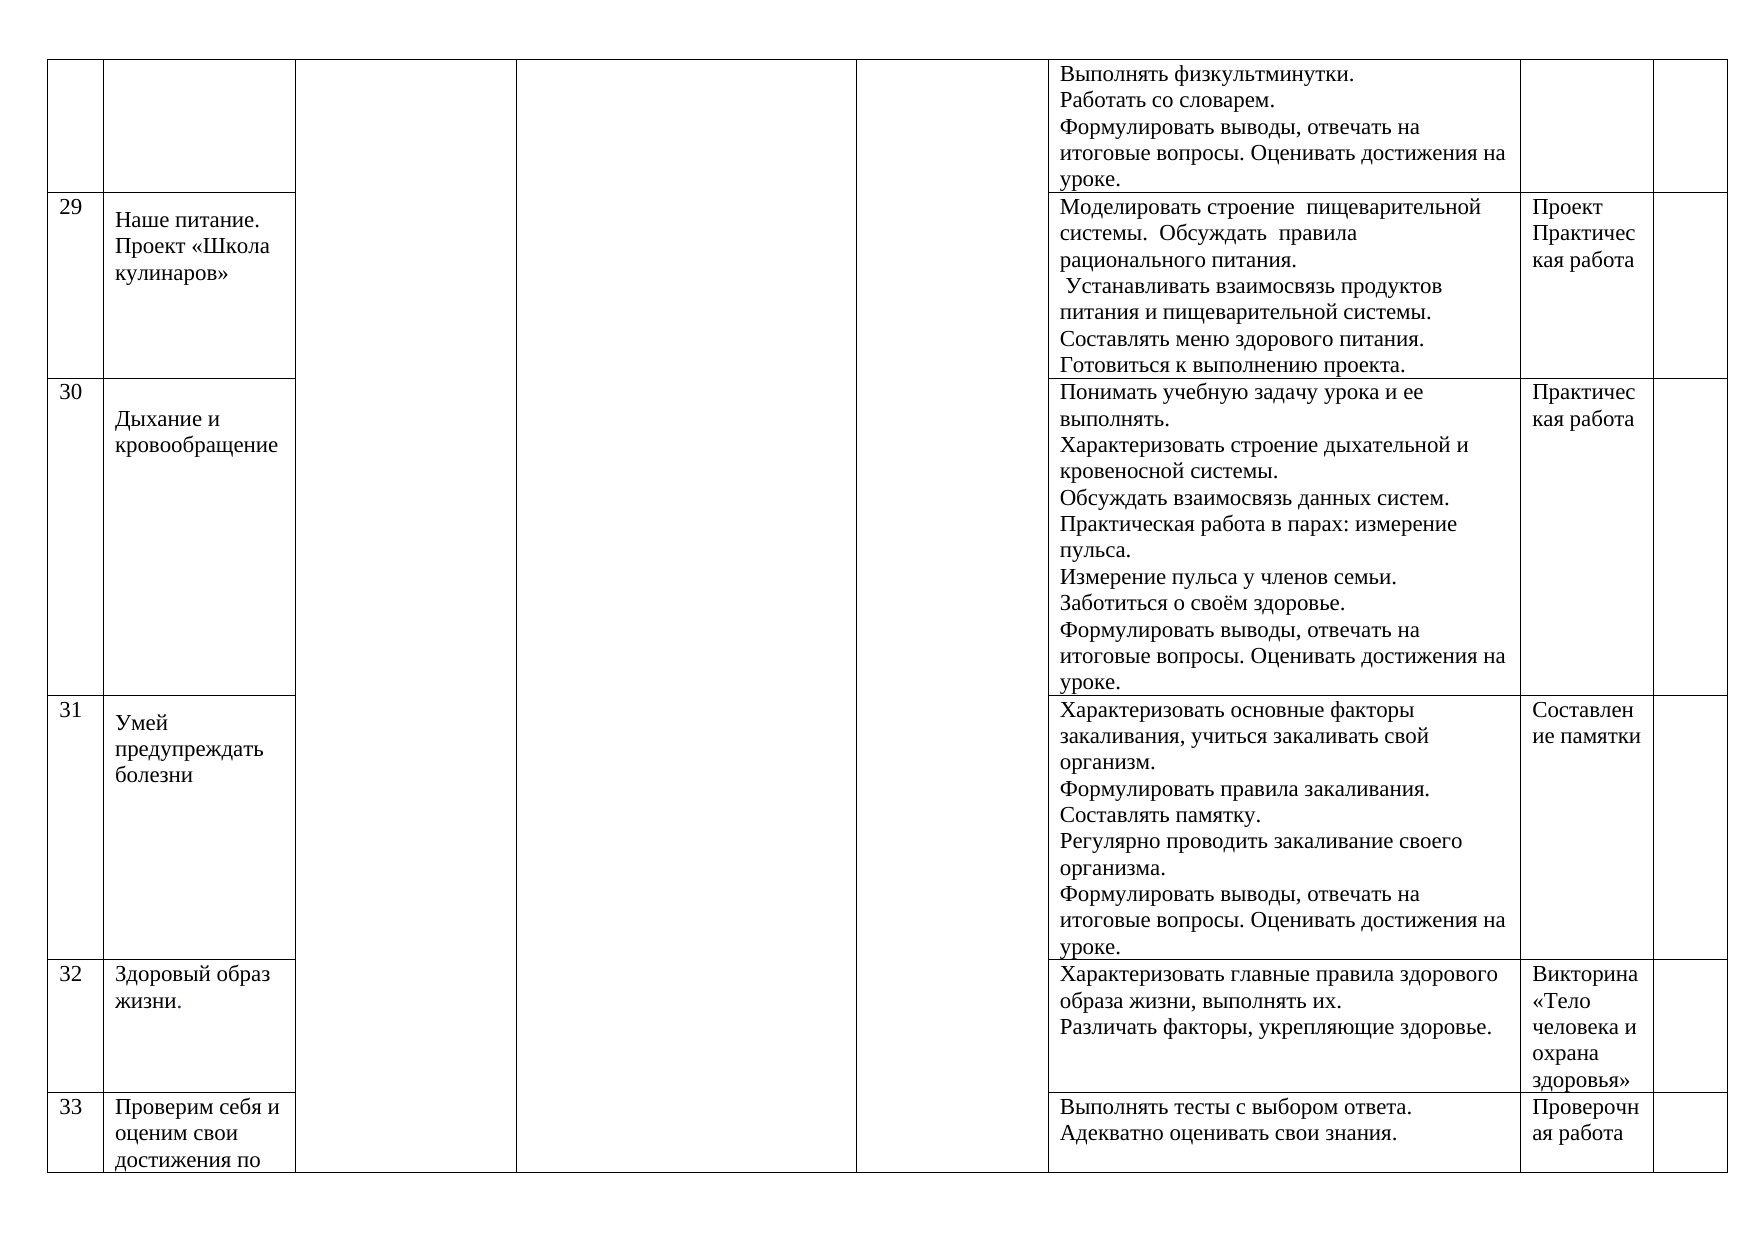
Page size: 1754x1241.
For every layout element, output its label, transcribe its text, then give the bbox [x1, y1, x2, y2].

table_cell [1049, 1093, 1520, 1172]
table_cell Понимать учебную задачу урока и ее выполнять. Характеризовать строение дыхательной и кровеносной системы. Обсуждать взаимосвязь данных систем. Практическая работа в парах: измерение пульса. Измерение пульса у членов семьи. Заботиться о своём здоровье. Формулировать выводы, отвечать на итоговые вопросы. Оценивать достижения на уроке. [1049, 379, 1520, 695]
table_cell 32 [48, 960, 103, 1092]
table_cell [104, 60, 295, 192]
table_cell Проверочная работа [1521, 1093, 1653, 1172]
table_cell Дыхание и кровообращение [104, 379, 295, 695]
table_cell 28 [48, 60, 103, 192]
table_cell Моделировать строение пищеварительной системы. Обсуждать правила рационального питания. Устанавливать взаимосвязь продуктов питания и пищеварительной системы. Составлять меню здорового питания. Готовиться к выполнению проекта. [1049, 193, 1520, 377]
table_cell Викторина «Тело человека и охрана здоровья» [1521, 960, 1653, 1092]
table_cell 30 [48, 379, 103, 695]
table_cell 33 [48, 1093, 103, 1172]
table_cell [1654, 960, 1727, 1092]
table_cell 31 [48, 696, 103, 959]
table_cell [1654, 696, 1727, 959]
table_cell [1654, 379, 1727, 695]
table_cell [104, 1093, 295, 1172]
table_cell Здоровый образ жизни. [104, 960, 295, 1092]
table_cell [1049, 60, 1520, 192]
table_cell Наше питание. Проект «Школа кулинаров» [104, 193, 295, 377]
table_cell Практическая работа [1521, 379, 1653, 695]
table_cell Составление памятки [1521, 696, 1653, 959]
table_cell Характеризовать основные факторы закаливания, учиться закаливать свой организм. Формулировать правила закаливания. Составлять памятку. Регулярно проводить закаливание своего организма. Формулировать выводы, отвечать на итоговые вопросы. Оценивать достижения на уроке. [1049, 696, 1520, 959]
table_cell 29 [48, 193, 103, 377]
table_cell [1521, 60, 1653, 192]
table_cell [1654, 60, 1727, 192]
table_cell Умей предупреждать болезни [104, 696, 295, 959]
table_cell Характеризовать главные правила здорового образа жизни, выполнять их. Различать факторы, укрепляющие здоровье. [1049, 960, 1520, 1092]
table_cell Проект Практическая работа [1521, 193, 1653, 377]
table_cell [1654, 1093, 1727, 1172]
table_cell [1654, 193, 1727, 377]
